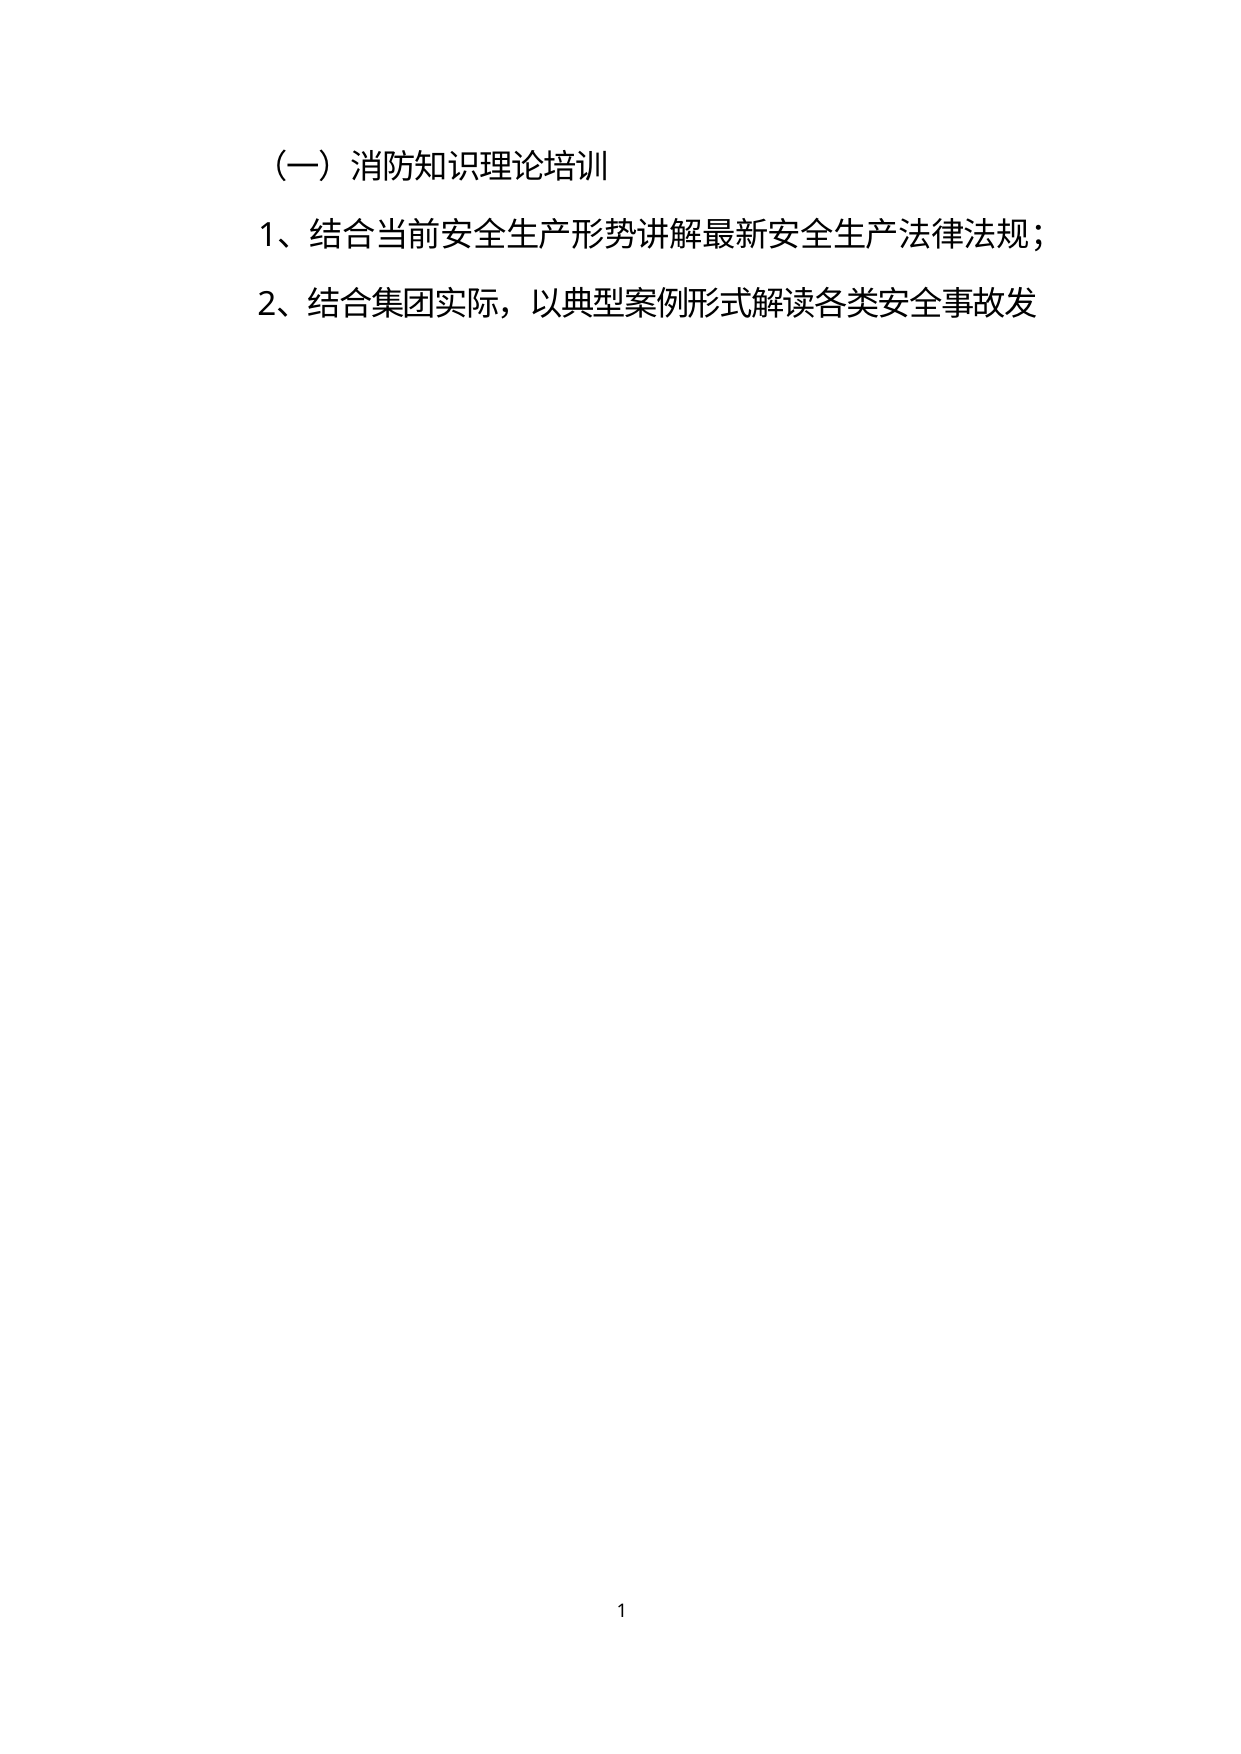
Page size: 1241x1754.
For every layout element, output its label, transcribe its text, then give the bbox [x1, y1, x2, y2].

text 1、结合当前安全生产形势讲解最新安全生产法律法规； [186, 217, 1061, 254]
text （一）消防知识理论培训 [186, 149, 1061, 186]
text 2、结合集团实际，以典型案例形式解读各类安全事故发 [186, 286, 1061, 323]
